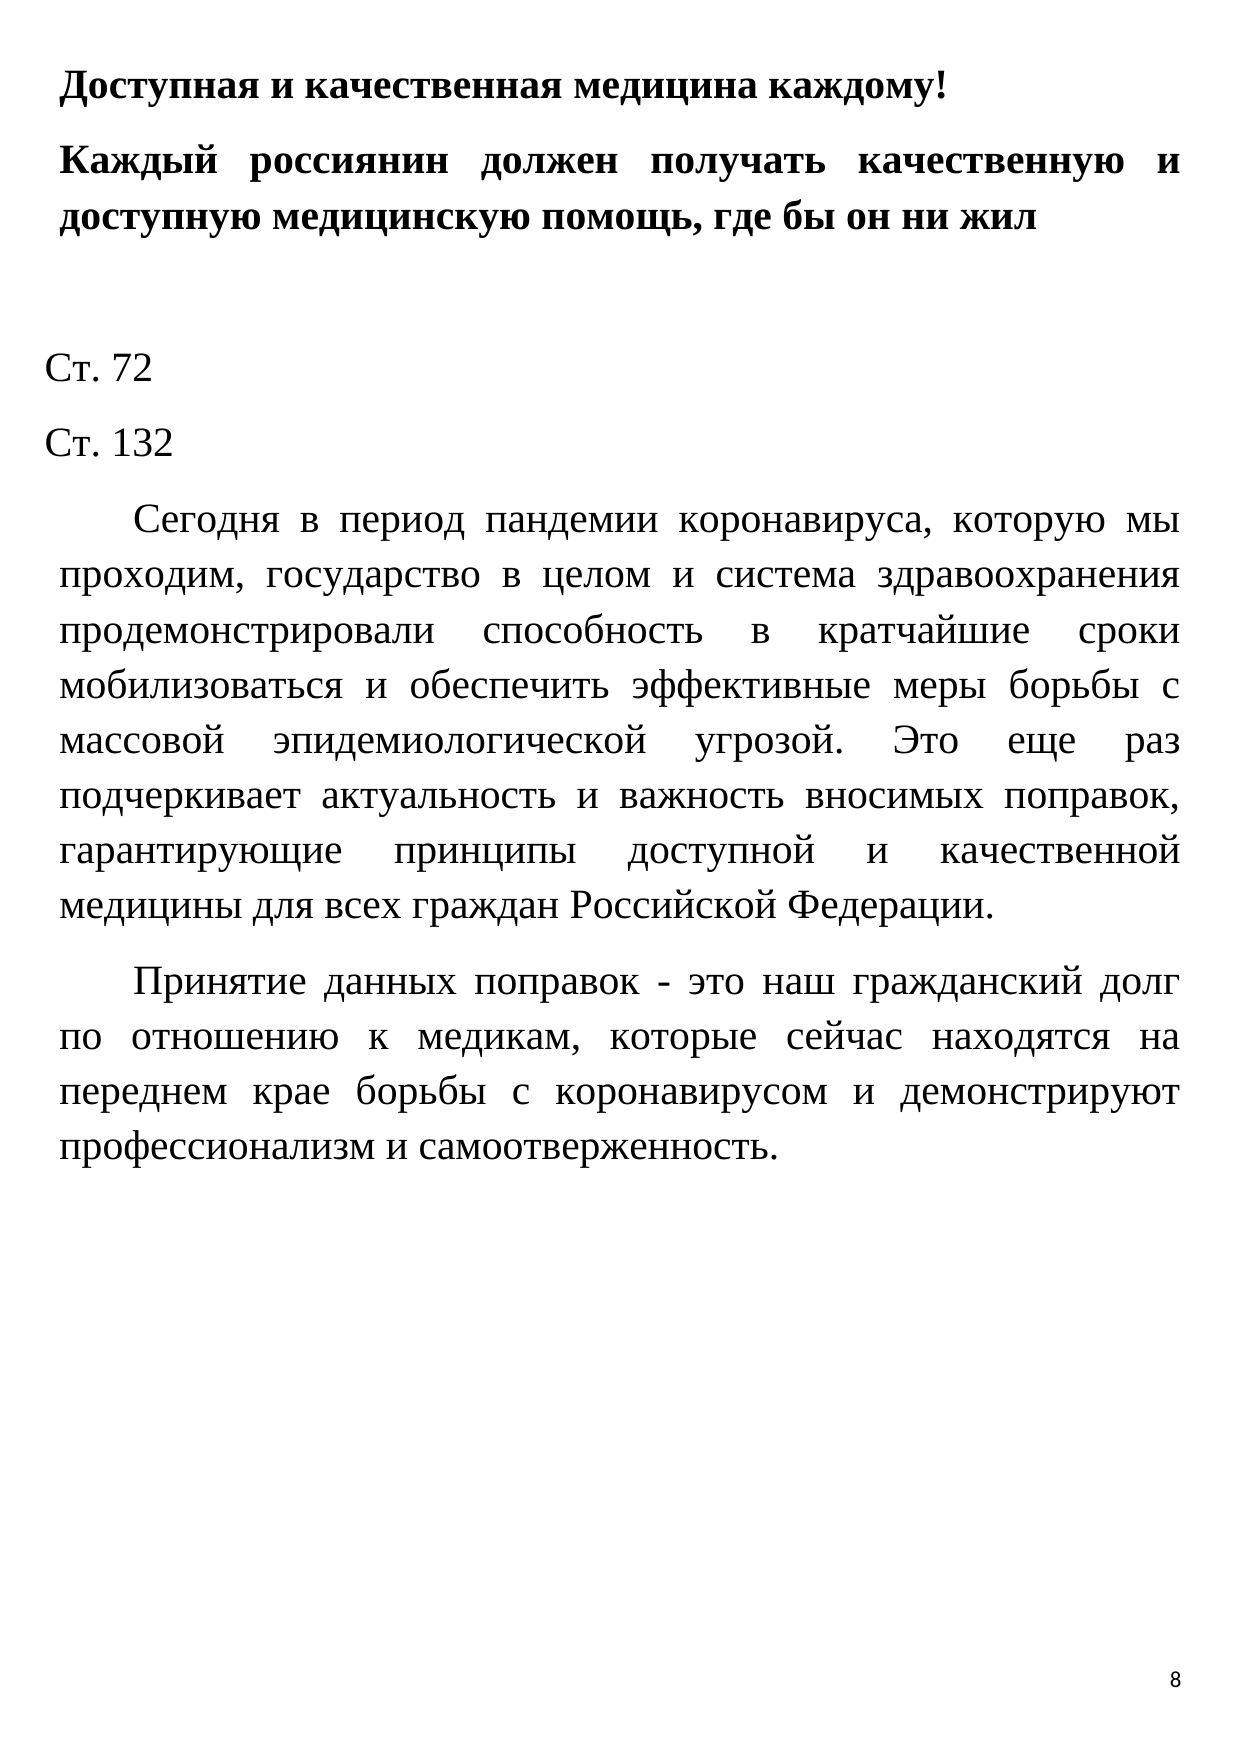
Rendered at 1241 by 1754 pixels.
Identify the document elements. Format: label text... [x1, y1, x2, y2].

text Ст. 132 [44, 418, 1181, 466]
text Ст. 72 [44, 342, 1181, 390]
text Доступная и качественная медицина каждому! [59, 59, 1181, 107]
text Сегодня в период пандемии коронавируса, которую мы проходим, государство в целом и система здравоохранения продемонстрировали способность в кратчайшие сроки мобилизоваться и обеспечить эффективные меры борьбы с массовой эпидемиологической угрозой. Это еще раз подчеркивает актуальность и важность вносимых поправок, гарантирующие принципы доступной и качественной медицины для всех граждан Российской Федерации. [59, 494, 1181, 927]
text Каждый россиянин должен получать качественную и доступную медицинскую помощь, где бы он ни жил [59, 135, 1181, 238]
text Принятие данных поправок - это наш гражданский долг по отношению к медикам, которые сейчас находятся на переднем крае борьбы с коронавирусом и демонстрируют профессионализм и самоотверженность. [59, 956, 1181, 1169]
